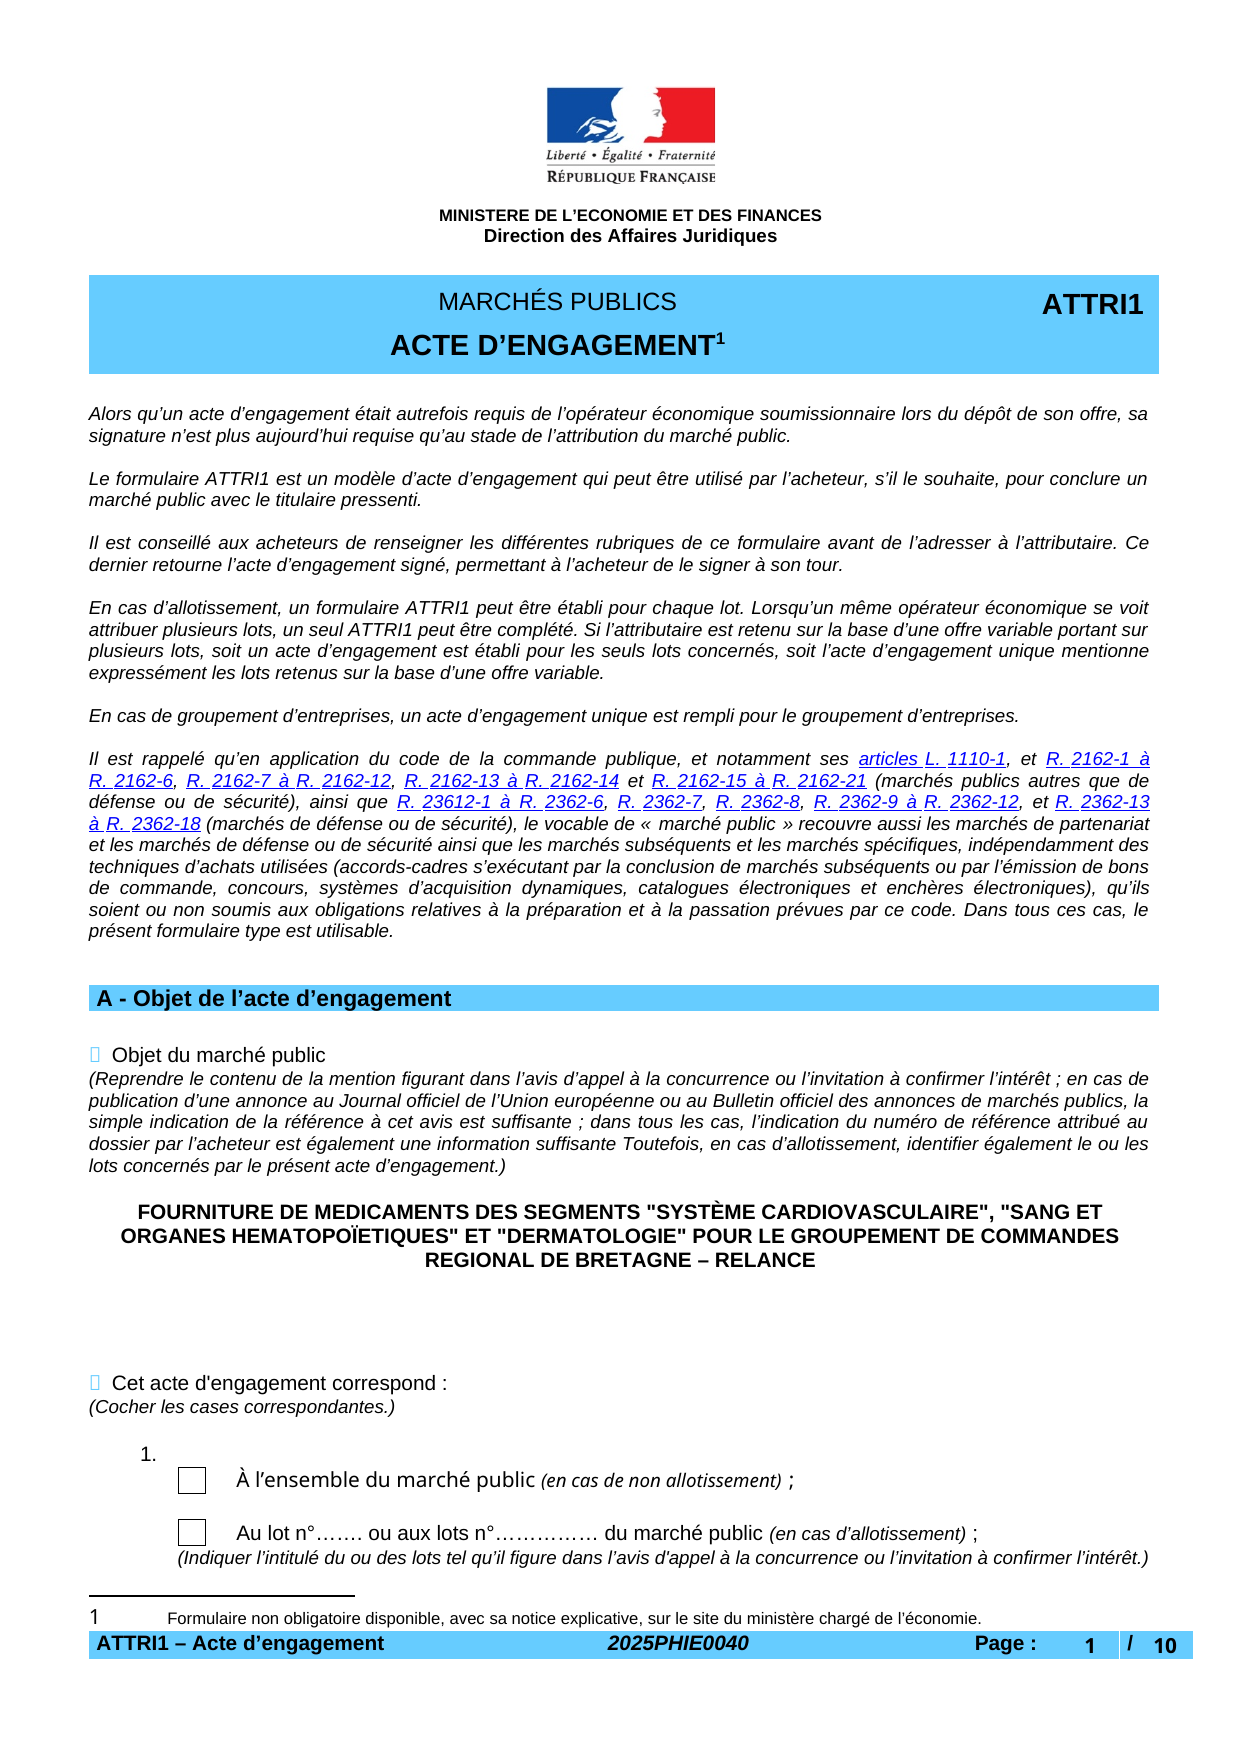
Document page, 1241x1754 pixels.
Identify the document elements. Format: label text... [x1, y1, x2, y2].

text Au lot n°……. ou aux lots n°…………… du marché public (en cas d’allotissement) ; [177, 1518, 1152, 1546]
text Il est rappelé qu’en application du code de la commande publique, et notamment ses articles L. 1110-1, et R. 2162-1 à R. 2162-6, R. 2162-7 à R. 2162-12, R. 2162-13 à R. 2162-14 et R. 2162-15 à R. 2162-21 (marchés publics autres que de défense ou de sécurité), ainsi que R. 23612-1 à R. 2362-6, R. 2362-7, R. 2362-8, R. 2362-9 à R. 2362-12, et R. 2362-13 à R. 2362-18 (marchés de défense ou de sécurité), le vocable de « marché public » recouvre aussi les marchés de partenariat et les marchés de défense ou de sécurité ainsi que les marchés subséquents et les marchés spécifiques, indépendamment des techniques d’achats utilisées (accords-cadres s’exécutant par la conclusion de marchés subséquents ou par l’émission de bons de commande, concours, systèmes d’acquisition dynamiques, catalogues électroniques et enchères électroniques), qu’ils soient ou non soumis aux obligations relatives à la préparation et à la passation prévues par ce code. Dans tous ces cas, le présent formulaire type est utilisable. [89, 748, 1152, 942]
text En cas de groupement d’entreprises, un acte d’engagement unique est rempli pour le groupement d’entreprises. [89, 705, 1152, 726]
text Le formulaire ATTRI1 est un modèle d’acte d’engagement qui peut être utilisé par l’acheteur, s’il le souhaite, pour conclure un marché public avec le titulaire pressenti. [89, 467, 1152, 511]
text En cas d’allotissement, un formulaire ATTRI1 peut être établi pour chaque lot. Lorsqu’un même opérateur économique se voit attribuer plusieurs lots, un seul ATTRI1 peut être complété. Si l’attributaire est retenu sur la base d’une offre variable portant sur plusieurs lots, soit un acte d’engagement est établi pour les seuls lots concernés, soit l’acte d’engagement unique mentionne expressément les lots retenus sur la base d’une offre variable. [89, 597, 1152, 683]
picture [546, 86, 716, 184]
text À l’ensemble du marché public (en cas de non allotissement) ; [177, 1466, 1152, 1494]
table_header MINISTERE DE L’ECONOMIE ET DES FINANCES Direction des Affaires Juridiques [87, 86, 1174, 246]
text (Indiquer l’intitulé du ou des lots tel qu’il figure dans l’avis d'appel à la concurrence ou l’invitation à confirmer l’intérêt.) [177, 1546, 1152, 1568]
text Il est conseillé aux acheteurs de renseigner les différentes rubriques de ce formulaire avant de l’adresser à l’attributaire. Ce dernier retourne l’acte d’engagement signé, permettant à l’acheteur de le signer à son tour. [89, 532, 1152, 575]
text FOURNITURE DE MEDICAMENTS DES SEGMENTS "SYSTÈME CARDIOVASCULAIRE", "SANG ET ORGANES HEMATOPOÏETIQUES" ET "DERMATOLOGIE" POUR LE GROUPEMENT DE COMMANDES REGIONAL DE BRETAGNE – RELANCE [89, 1200, 1152, 1272]
table_header ATTRI1 [1026, 275, 1159, 374]
text (Reprendre le contenu de la mention figurant dans l’avis d’appel à la concurrence ou l’invitation à confirmer l’intérêt ; en cas de publication d’une annonce au Journal officiel de l’Union européenne ou au Bulletin officiel des annonces de marchés publics, la simple indication de la référence à cet avis est suffisante ; dans tous les cas, l’indication du numéro de référence attribué au dossier par l’acheteur est également une information suffisante Toutefois, en cas d’allotissement, identifier également le ou les lots concernés par le présent acte d’engagement.) [89, 1068, 1152, 1176]
text  Objet du marché public [89, 1040, 1152, 1068]
text Alors qu’un acte d’engagement était autrefois requis de l’opérateur économique soumissionnaire lors du dépôt de son offre, sa signature n’est plus aujourd’hui requise qu’au stade de l’attribution du marché public. [89, 403, 1152, 446]
text  Cet acte d'engagement correspond : [89, 1368, 1152, 1396]
table_header A - Objet de l’acte d’engagement [89, 985, 1159, 1011]
text (Cocher les cases correspondantes.) [89, 1396, 1152, 1418]
table_header MARCHéS PUBLICS ACTE D’ENGAGEMENT [89, 275, 1026, 374]
